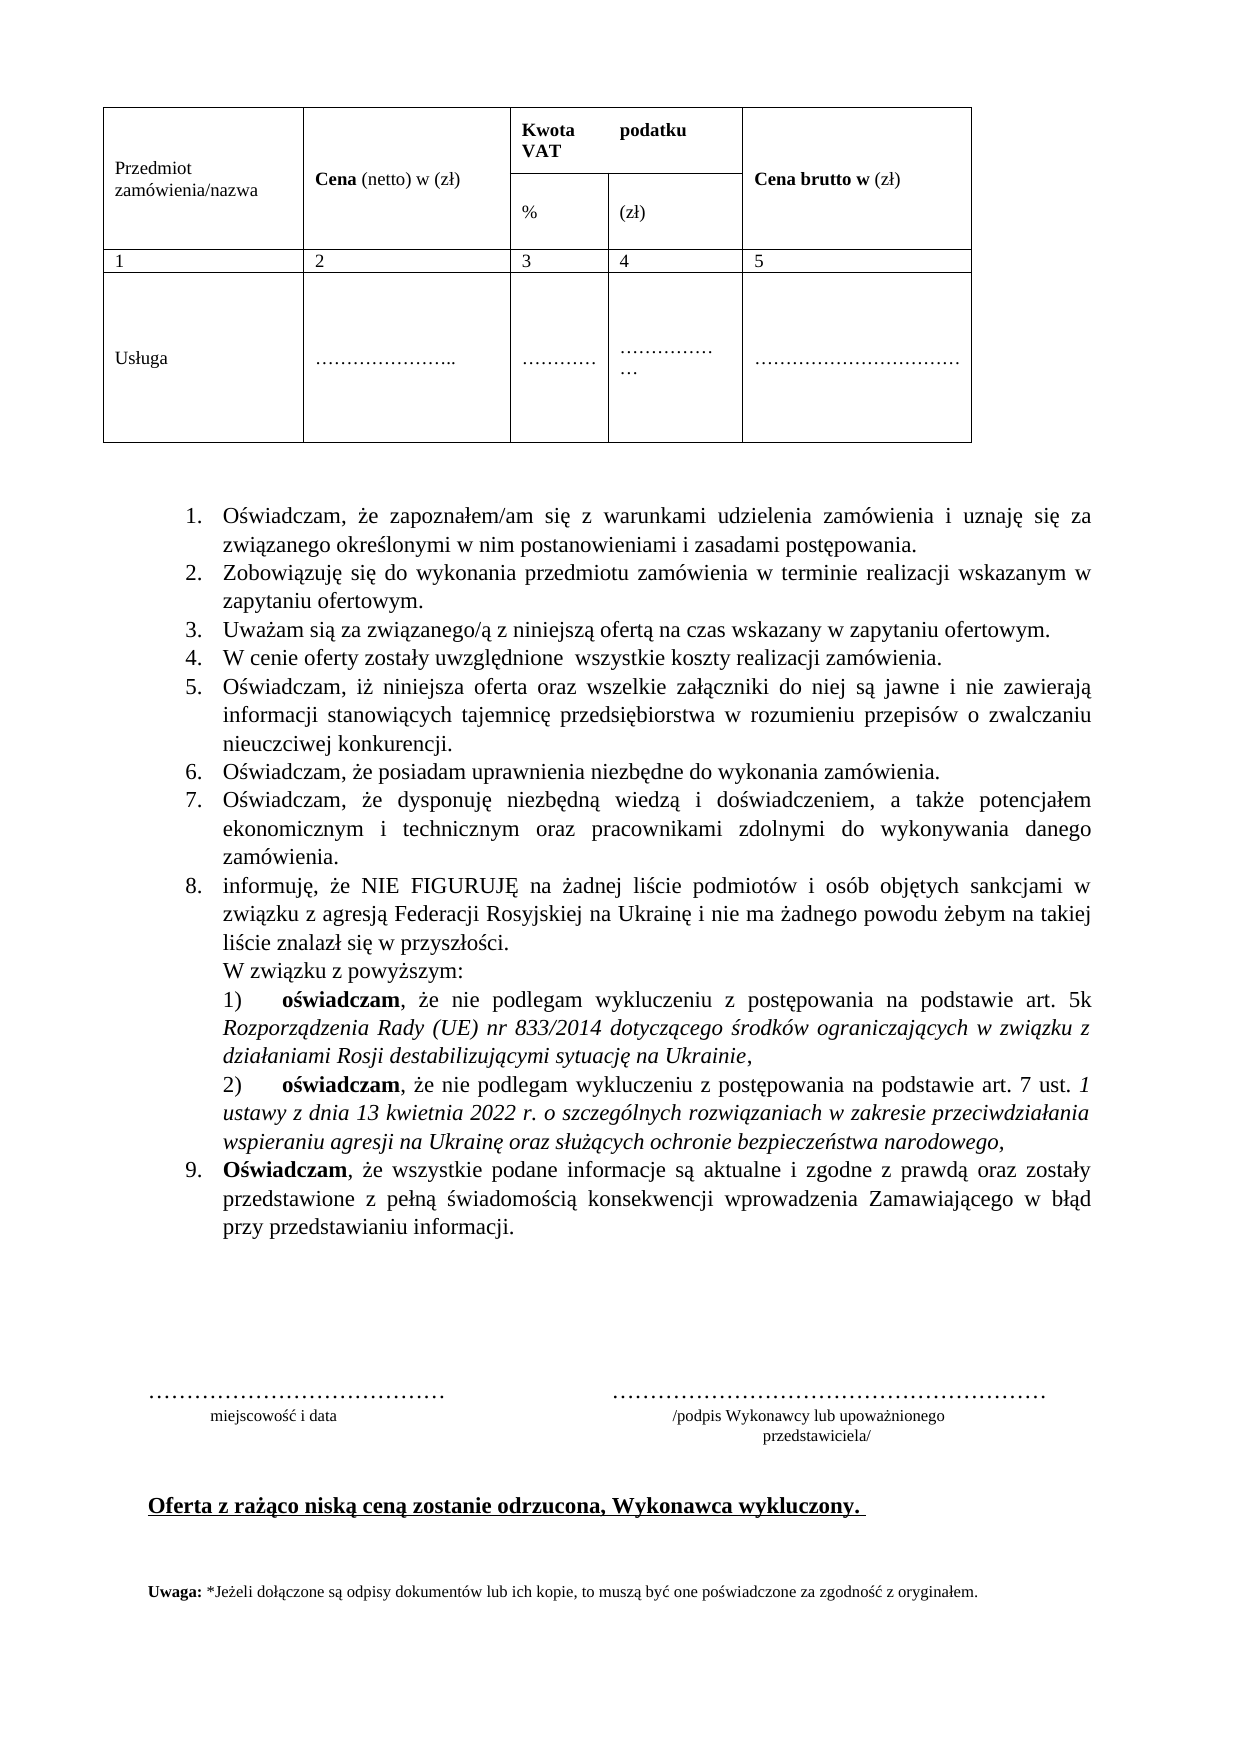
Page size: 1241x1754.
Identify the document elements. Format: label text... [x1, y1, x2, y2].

text przedstawiciela/ [664, 1426, 1093, 1445]
list Uważam sią za związanego/ą z niniejszą ofertą na czas wskazany w zapytaniu ofertowym. [185, 616, 1093, 642]
text Uwaga: *Jeżeli dołączone są odpisy dokumentów lub ich kopie, to muszą być one poświadczone za zgodność z oryginałem. [148, 1582, 1093, 1601]
table_cell ………… [511, 273, 608, 442]
list 1) oświadczam, że nie podlegam wykluczeniu z postępowania na podstawie art. 5k Rozporządzenia Rady (UE) nr 833/2014 dotyczącego środków ograniczających w związku z działaniami Rosji destabilizującymi sytuację na Ukrainie, [223, 986, 1093, 1069]
list Oświadczam, że posiadam uprawnienia niezbędne do wykonania zamówienia. [185, 758, 1093, 784]
list 2) oświadczam, że nie podlegam wykluczeniu z postępowania na podstawie art. 7 ust. 1 ustawy z dnia 13 kwietnia 2022 r. o szczególnych rozwiązaniach w zakresie przeciwdziałania wspieraniu agresji na Ukrainę oraz służących ochronie bezpieczeństwa narodowego, [223, 1071, 1093, 1154]
table_cell 2 [304, 250, 510, 272]
list Oświadczam, iż niniejsza oferta oraz wszelkie załączniki do niej są jawne i nie zawierają informacji stanowiących tajemnicę przedsiębiorstwa w rozumieniu przepisów o zwalczaniu nieuczciwej konkurencji. [185, 673, 1093, 756]
table_cell 5 [743, 250, 971, 272]
table_header Cena brutto w (zł) [743, 108, 971, 249]
table_header Kwota podatku VAT [511, 108, 742, 172]
table_cell Usługa [104, 273, 303, 442]
table_header Cena (netto) w (zł) [304, 108, 510, 249]
list Oświadczam, że dysponuję niezbędną wiedzą i doświadczeniem, a także potencjałem ekonomicznym i technicznym oraz pracownikami zdolnymi do wykonywania danego zamówienia. [185, 787, 1093, 870]
text Oferta z rażąco niską ceną zostanie odrzucona, Wykonawca wykluczony. [148, 1492, 1093, 1518]
list Oświadczam, że zapoznałem/am się z warunkami udzielenia zamówienia i uznaję się za związanego określonymi w nim postanowieniami i zasadami postępowania. [185, 502, 1093, 557]
list W związku z powyższym: [223, 957, 1093, 983]
list Oświadczam, że wszystkie podane informacje są aktualne i zgodne z prawdą oraz zostały przedstawione z pełną świadomością konsekwencji wprowadzenia Zamawiającego w błąd przy przedstawianiu informacji. [185, 1156, 1093, 1239]
table_cell ………………….. [304, 273, 510, 442]
table_cell 4 [609, 250, 742, 272]
list Zobowiązuję się do wykonania przedmiotu zamówienia w terminie realizacji wskazanym w zapytaniu ofertowym. [185, 559, 1093, 614]
table_cell 3 [511, 250, 608, 272]
table_cell ……………… [609, 273, 742, 442]
text ………………………………… ………………………………………………… [148, 1377, 1093, 1403]
table_cell …………………………… [743, 273, 971, 442]
text miejscowość i data /podpis Wykonawcy lub upoważnionego [148, 1405, 1093, 1424]
list informuję, że NIE FIGURUJĘ na żadnej liście podmiotów i osób objętych sankcjami w związku z agresją Federacji Rosyjskiej na Ukrainę i nie ma żadnego powodu żebym na takiej liście znalazł się w przyszłości. [185, 872, 1093, 955]
table_cell 1 [104, 250, 303, 272]
table_header Przedmiot zamówienia/nazwa [104, 108, 303, 249]
list W cenie oferty zostały uwzględnione wszystkie koszty realizacji zamówienia. [185, 644, 1093, 671]
table_cell (zł) [609, 174, 742, 249]
table_cell % [511, 174, 608, 249]
